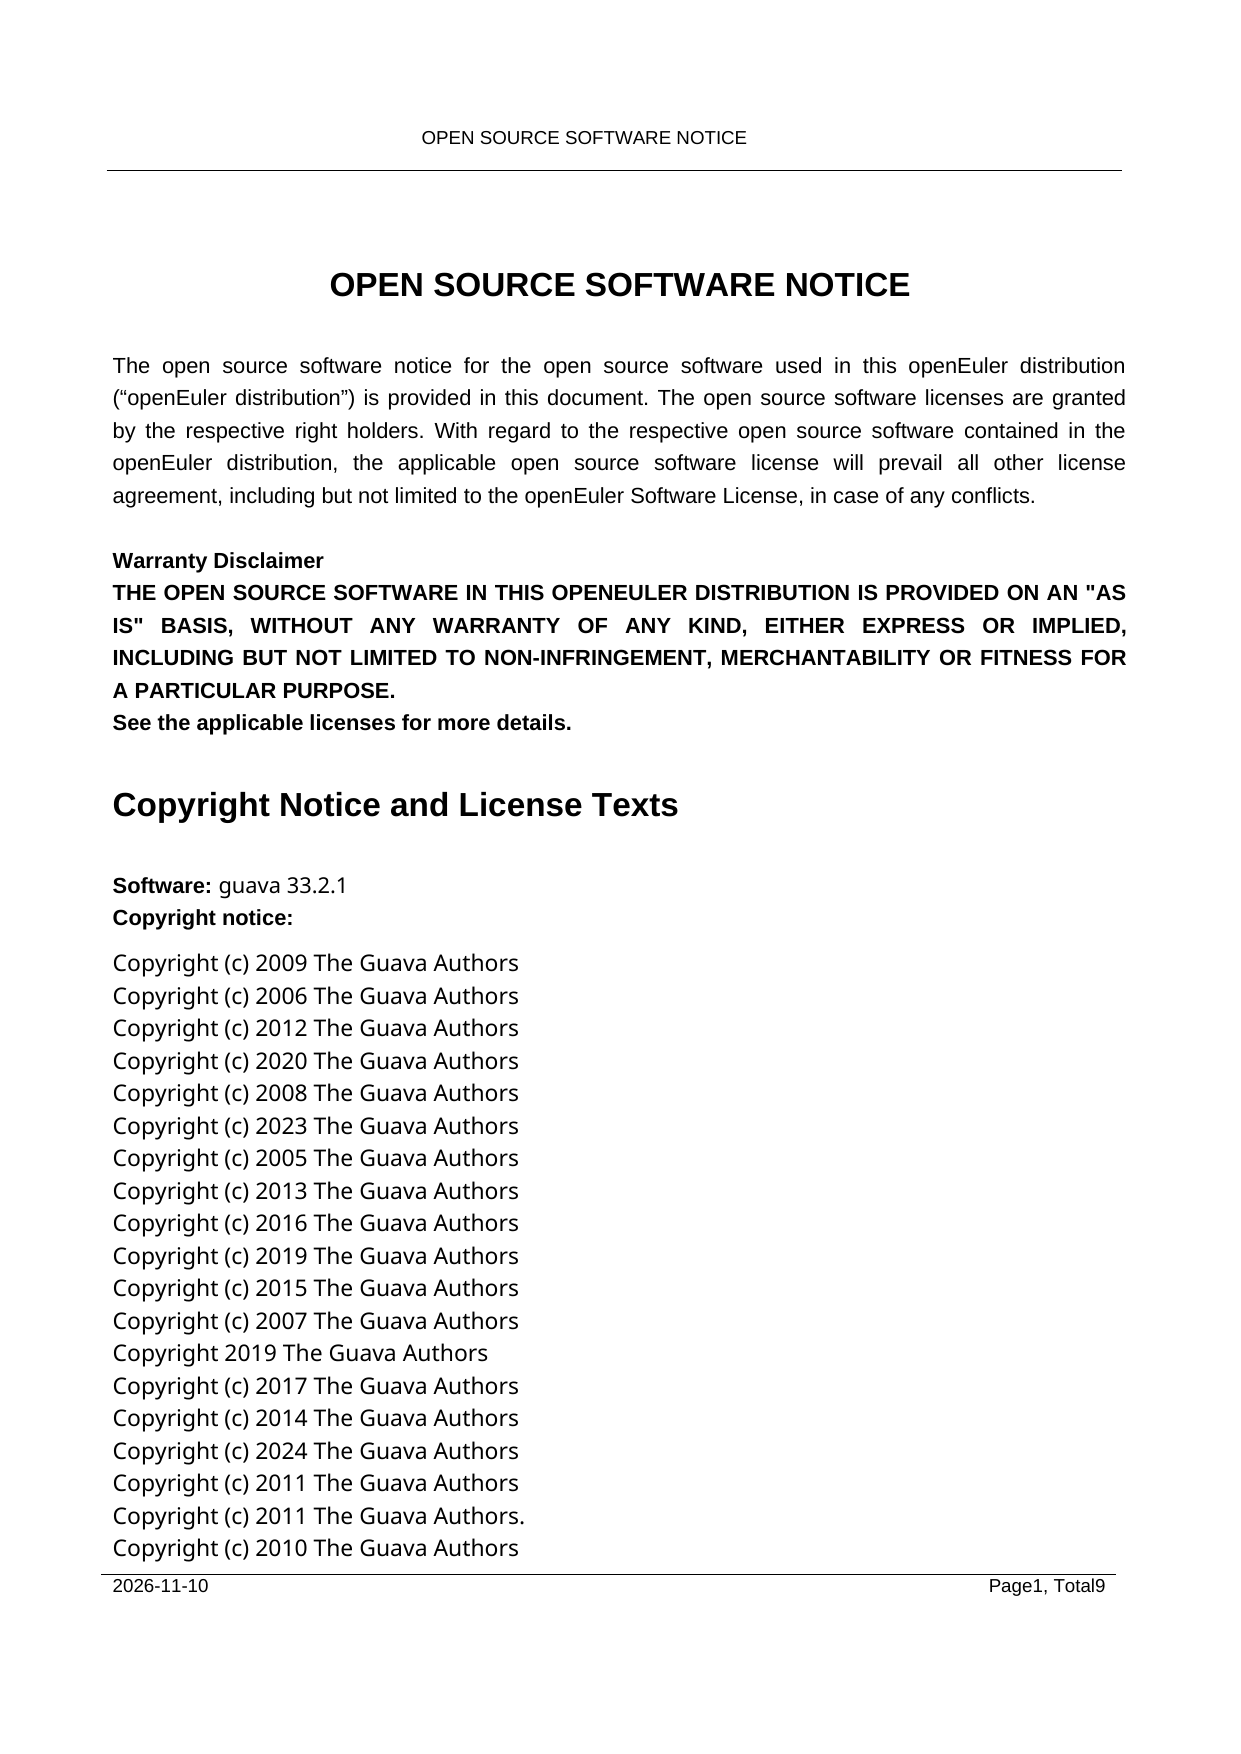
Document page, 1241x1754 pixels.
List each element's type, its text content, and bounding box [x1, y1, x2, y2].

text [112, 947, 1128, 1564]
text Copyright notice: [112, 901, 1128, 934]
text Warranty Disclaimer [112, 544, 1128, 576]
title Software: guava 33.2.1 [112, 869, 1128, 901]
text THE OPEN SOURCE SOFTWARE IN THIS OPENEULER DISTRIBUTION IS PROVIDED ON AN "AS IS" BASIS, WITHOUT ANY WARRANTY OF ANY KIND, EITHER EXPRESS OR IMPLIED, INCLUDING BUT NOT LIMITED TO NON-INFRINGEMENT, MERCHANTABILITY OR FITNESS FOR A PARTICULAR PURPOSE. See the applicable licenses for more details. [112, 576, 1128, 739]
text OPEN SOURCE SOFTWARE NOTICE [112, 251, 1128, 316]
text Copyright Notice and License Texts [112, 771, 1128, 836]
text The open source software notice for the open source software used in this openEuler distribution (“openEuler distribution”) is provided in this document. The open source software licenses are granted by the respective right holders. With regard to the respective open source software contained in the openEuler distribution, the applicable open source software license will prevail all other license agreement, including but not limited to the openEuler Software License, in case of any conflicts. [112, 349, 1128, 511]
